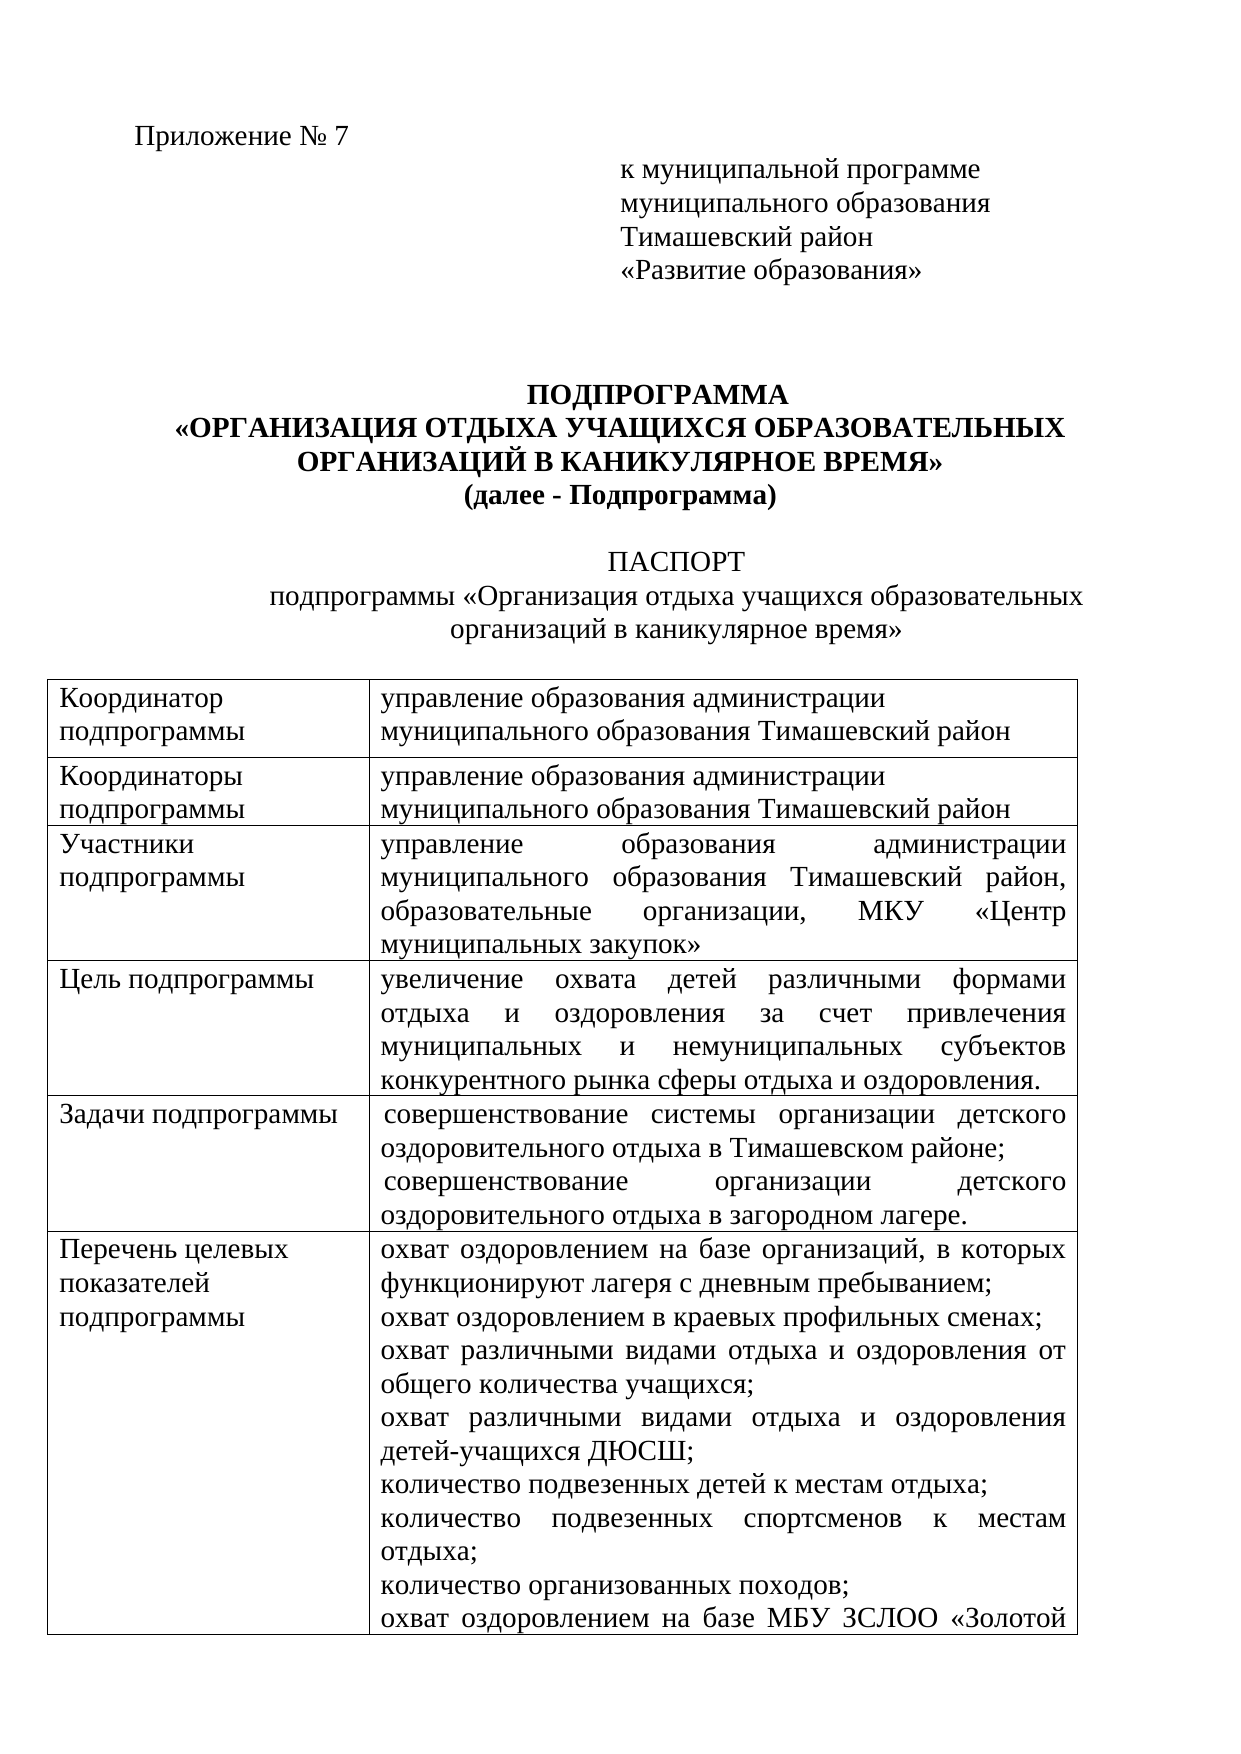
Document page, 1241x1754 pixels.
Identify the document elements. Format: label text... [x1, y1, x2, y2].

text «Развитие образования» [59, 252, 1181, 286]
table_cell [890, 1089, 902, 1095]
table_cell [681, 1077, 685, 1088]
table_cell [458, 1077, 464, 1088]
text ПАСПОРТ [172, 544, 1181, 578]
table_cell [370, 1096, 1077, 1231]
text Приложение № 7 [59, 118, 1181, 152]
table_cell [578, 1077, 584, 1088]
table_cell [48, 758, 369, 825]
text Тимашевский район [620, 219, 1181, 252]
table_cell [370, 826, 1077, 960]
text (далее - Подпрограмма) [59, 477, 1181, 511]
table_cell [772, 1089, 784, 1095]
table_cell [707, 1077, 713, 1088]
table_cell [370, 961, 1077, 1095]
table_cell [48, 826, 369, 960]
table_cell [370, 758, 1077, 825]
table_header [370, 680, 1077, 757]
text подпрограммы «Организация отдыха учащихся образовательных [172, 578, 1181, 612]
text «ОРГАНИЗАЦИЯ ОТДЫХА УЧАЩИХСЯ ОБРАЗОВАТЕЛЬНЫХ [59, 410, 1181, 444]
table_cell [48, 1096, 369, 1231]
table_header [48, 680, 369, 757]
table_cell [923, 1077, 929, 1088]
text к муниципальной программе [59, 152, 1181, 185]
text ОРГАНИЗАЦИЙ В КАНИКУЛЯРНОЕ ВРЕМЯ» [59, 444, 1181, 477]
text организаций в каникулярное время» [172, 612, 1181, 645]
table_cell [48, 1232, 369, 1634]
text ПОДПРОГРАММА [59, 377, 1181, 410]
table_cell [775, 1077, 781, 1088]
text муниципального образования [620, 185, 1181, 219]
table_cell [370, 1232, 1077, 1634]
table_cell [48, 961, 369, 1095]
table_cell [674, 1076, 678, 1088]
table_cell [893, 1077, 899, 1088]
